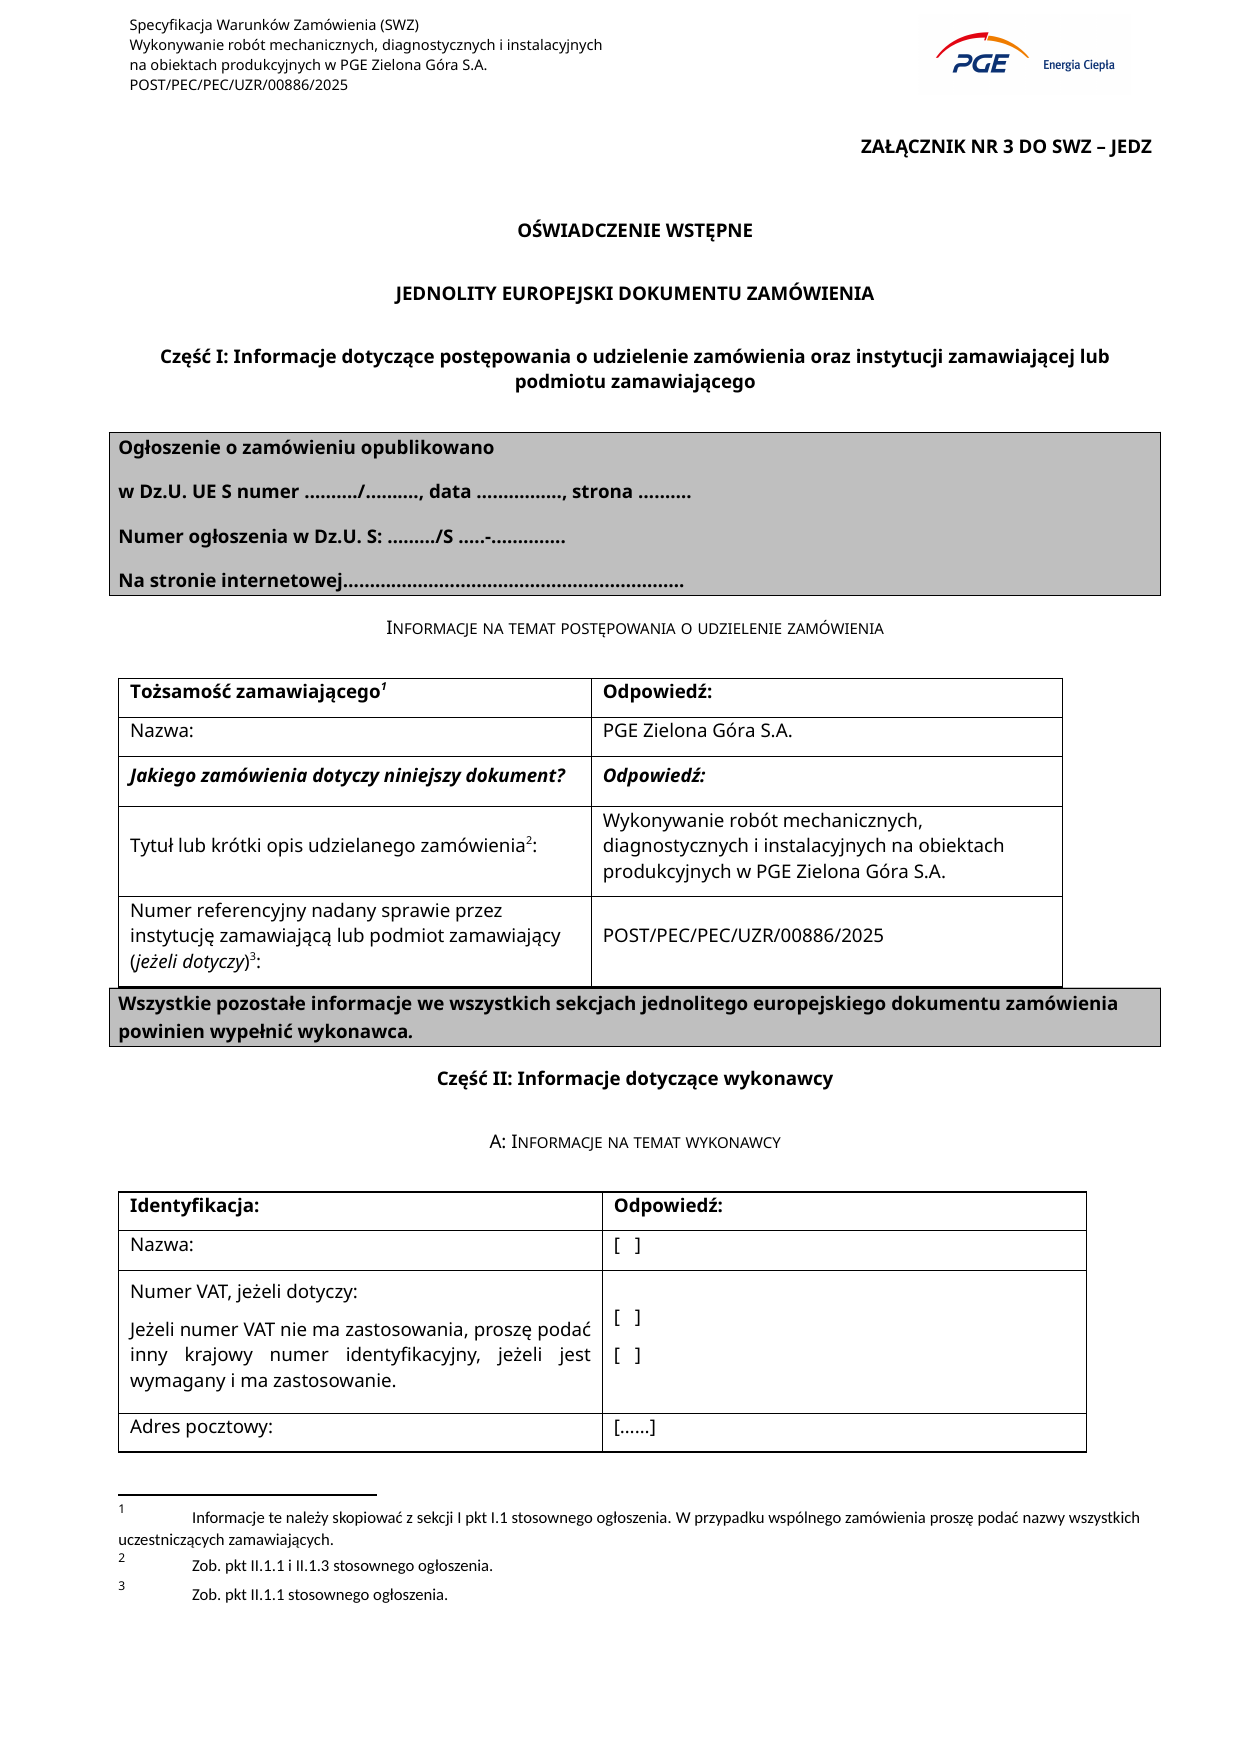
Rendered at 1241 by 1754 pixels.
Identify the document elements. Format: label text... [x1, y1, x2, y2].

title Część I: Informacje dotyczące postępowania o udzielenie zamówienia oraz instytucji zamawiającej lub podmiotu zamawiającego [118, 343, 1152, 394]
table_cell Nazwa: [119, 1231, 602, 1269]
table_cell Tytuł lub krótki opis udzielanego zamówienia: [119, 807, 591, 896]
picture [918, 14, 1131, 95]
table_cell Odpowiedź: [592, 757, 1062, 806]
table_cell [……] [603, 1414, 1086, 1451]
title A: Informacje na temat wykonawcy [118, 1128, 1152, 1154]
text Wszystkie pozostałe informacje we wszystkich sekcjach jednolitego europejskiego dokumentu zamówienia powinien wypełnić wykonawca. [110, 989, 1160, 1046]
table_cell Nazwa: [119, 718, 591, 756]
title jednolitY europejski dokumentu zamówienia [118, 280, 1152, 306]
table_cell [ ] [ ] [603, 1271, 1086, 1412]
table_cell Wykonywanie robót mechanicznych, diagnostycznych i instalacyjnych na obiektach produkcyjnych w PGE Zielona Góra S.A. [592, 807, 1062, 896]
table_cell Jakiego zamówienia dotyczy niniejszy dokument? [119, 757, 591, 806]
table_cell POST/PEC/PEC/UZR/00886/2025 [592, 897, 1062, 986]
table_cell PGE Zielona Góra S.A. [592, 718, 1062, 756]
table_header Identyfikacja: [119, 1193, 602, 1230]
title OŚWIADCZENIE WSTĘPNE [118, 217, 1152, 242]
table_header Tożsamość zamawiającego [119, 679, 591, 717]
table_header Odpowiedź: [603, 1193, 1086, 1230]
table_cell Numer referencyjny nadany sprawie przez instytucję zamawiającą lub podmiot zamawiający (jeżeli dotyczy): [119, 897, 591, 986]
text ZAŁĄCZNIK NR 3 DO SWZ – JEDZ [118, 133, 1152, 158]
text Na stronie internetowej………………………………………………………. [110, 564, 1160, 595]
table_header Odpowiedź: [592, 679, 1062, 717]
title Informacje na temat postępowania o udzielenie zamówienia [118, 614, 1152, 640]
text Ogłoszenie o zamówieniu opublikowano [110, 433, 1160, 460]
table_cell Adres pocztowy: [119, 1414, 602, 1451]
table_cell Numer VAT, jeżeli dotyczy: Jeżeli numer VAT nie ma zastosowania, proszę podać inny krajowy numer identyfikacyjny, jeżeli jest wymagany i ma zastosowanie. [119, 1271, 602, 1412]
text Numer ogłoszenia w Dz.U. S: ………/S …..-………….. [110, 520, 1160, 548]
table_cell [ ] [603, 1231, 1086, 1269]
title Część II: Informacje dotyczące wykonawcy [118, 1065, 1152, 1091]
text w Dz.U. UE S numer ………./………., data ……………., strona ………. [110, 476, 1160, 504]
